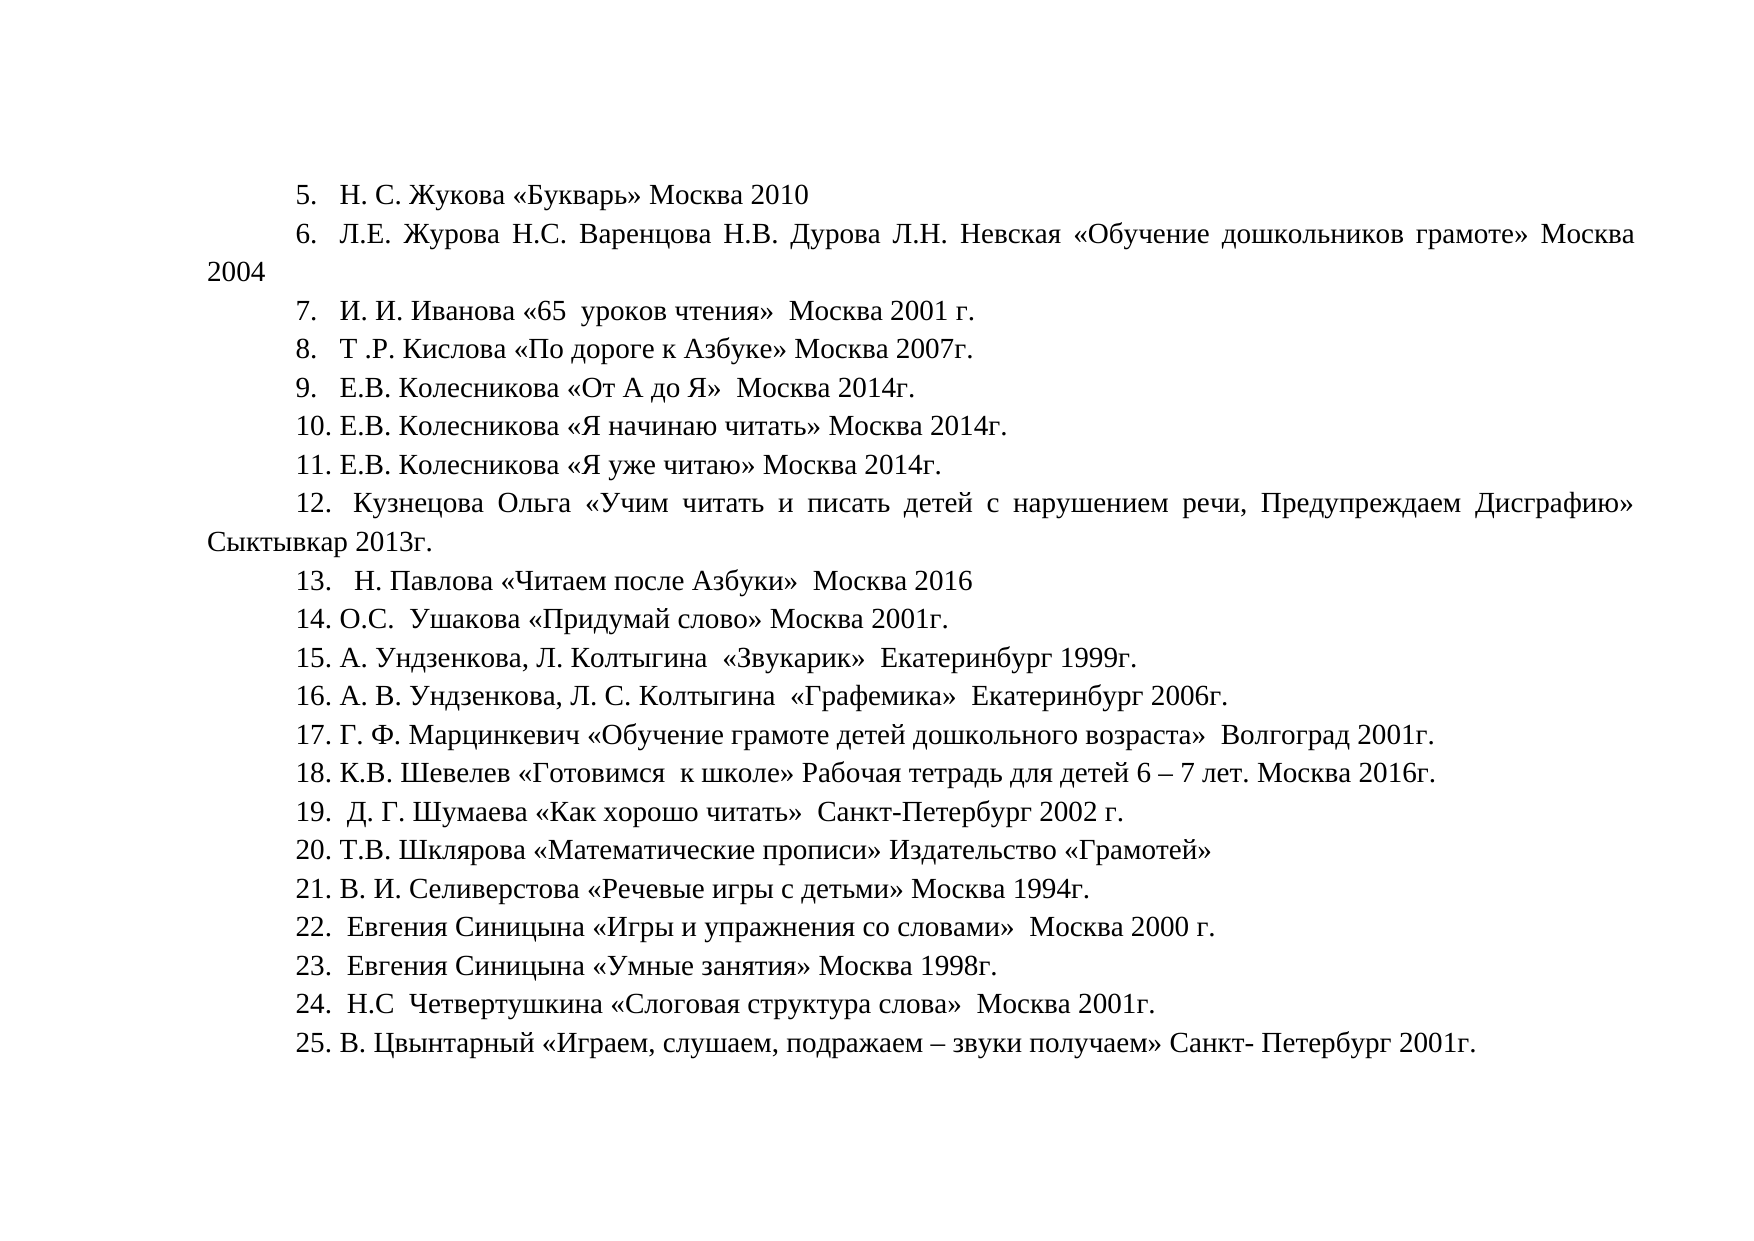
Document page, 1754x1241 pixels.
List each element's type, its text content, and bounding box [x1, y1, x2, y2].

list И. И. Иванова «65 уроков чтения» Москва 2001 г. [207, 293, 1636, 326]
list Е.В. Колесникова «Я уже читаю» Москва 2014г. [207, 447, 1636, 481]
list К.В. Шевелев «Готовимся к школе» Рабочая тетрадь для детей 6 – 7 лет. Москва 2016г. [207, 755, 1636, 789]
list Н. Павлова «Читаем после Азбуки» Москва 2016 [207, 563, 1636, 596]
list Т .Р. Кислова «По дороге к Азбуке» Москва 2007г. [207, 331, 1636, 365]
list Е.В. Колесникова «От А до Я» Москва 2014г. [207, 370, 1636, 403]
list Е.В. Колесникова «Я начинаю читать» Москва 2014г. [207, 408, 1636, 442]
list Кузнецова Ольга «Учим читать и писать детей с нарушением речи, Предупреждаем Дисграфию» Сыктывкар 2013г. [207, 486, 1636, 558]
list А. Ундзенкова, Л. Колтыгина «Звукарик» Екатеринбург 1999г. [207, 640, 1636, 673]
list Д. Г. Шумаева «Как хорошо читать» Санкт-Петербург 2002 г. [207, 794, 1636, 827]
list Л.Е. Журова Н.С. Варенцова Н.В. Дурова Л.Н. Невская «Обучение дошкольников грамоте» Москва 2004 [207, 216, 1636, 288]
list Евгения Синицына «Умные занятия» Москва 1998г. [207, 948, 1636, 982]
list Евгения Синицына «Игры и упражнения со словами» Москва 2000 г. [207, 909, 1636, 943]
list О.С. Ушакова «Придумай слово» Москва 2001г. [207, 601, 1636, 635]
list Н. С. Жукова «Букварь» Москва 2010 [207, 177, 1636, 211]
list В. Цвынтарный «Играем, слушаем, подражаем – звуки получаем» Санкт- Петербург 2001г. [207, 1025, 1636, 1059]
list Г. Ф. Марцинкевич «Обучение грамоте детей дошкольного возраста» Волгоград 2001г. [207, 717, 1636, 750]
list А. В. Ундзенкова, Л. С. Колтыгина «Графемика» Екатеринбург 2006г. [207, 678, 1636, 712]
list Т.В. Шклярова «Математические прописи» Издательство «Грамотей» [207, 832, 1636, 866]
list В. И. Селиверстова «Речевые игры с детьми» Москва 1994г. [207, 871, 1636, 904]
list Н.С Четвертушкина «Слоговая структура слова» Москва 2001г. [207, 987, 1636, 1020]
